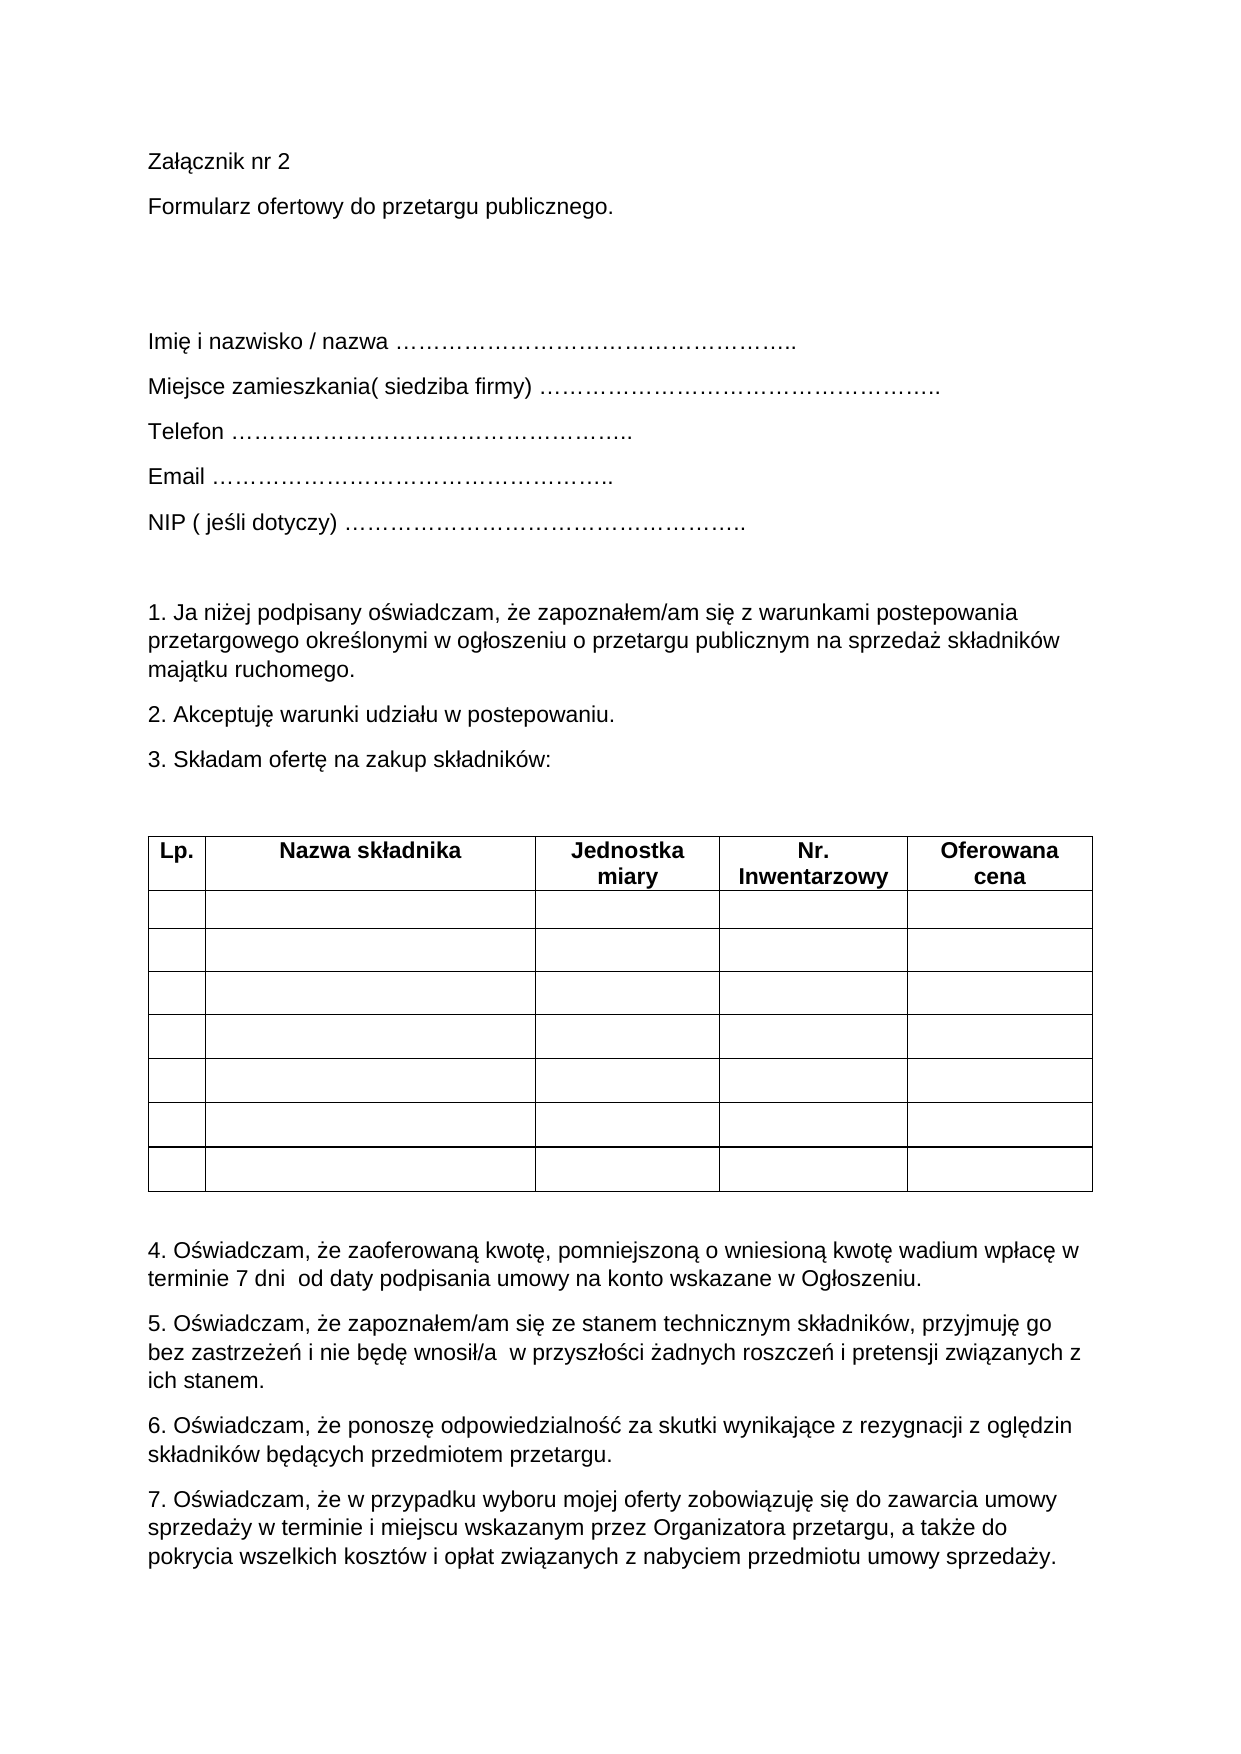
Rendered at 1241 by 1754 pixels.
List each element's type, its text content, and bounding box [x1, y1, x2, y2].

table_header Oferowana cena [908, 837, 1092, 890]
table_cell [720, 1148, 907, 1191]
table_header Nr. Inwentarzowy [720, 837, 907, 890]
text Miejsce zamieszkania( siedziba firmy) …………………………………………….. [148, 373, 1093, 399]
table_cell [720, 1103, 907, 1146]
table_cell [149, 1103, 205, 1146]
table_cell [206, 929, 535, 971]
text 4. Oświadczam, że zaoferowaną kwotę, pomniejszoną o wniesioną kwotę wadium wpłacę w terminie 7 dni od daty podpisania umowy na konto wskazane w Ogłoszeniu. [148, 1237, 1093, 1292]
text 2. Akceptuję warunki udziału w postepowaniu. [148, 701, 1093, 727]
table_header Nazwa składnika [206, 837, 535, 890]
text 3. Składam ofertę na zakup składników: [148, 746, 1093, 772]
text 1. Ja niżej podpisany oświadczam, że zapoznałem/am się z warunkami postepowania przetargowego określonymi w ogłoszeniu o przetargu publicznym na sprzedaż składników majątku ruchomego. [148, 599, 1093, 682]
text Załącznik nr 2 [148, 148, 1093, 174]
table_cell [149, 1059, 205, 1102]
table_cell [536, 1148, 719, 1191]
table_cell [908, 891, 1092, 928]
text Imię i nazwisko / nazwa …………………………………………….. [148, 328, 1093, 354]
table_cell [908, 1059, 1092, 1102]
table_cell [206, 972, 535, 1014]
table_cell [908, 1148, 1092, 1191]
table_cell [908, 1015, 1092, 1058]
table_cell [536, 1015, 719, 1058]
text 7. Oświadczam, że w przypadku wyboru mojej oferty zobowiązuję się do zawarcia umowy sprzedaży w terminie i miejscu wskazanym przez Organizatora przetargu, a także do pokrycia wszelkich kosztów i opłat związanych z nabyciem przedmiotu umowy sprzedaży. [148, 1486, 1093, 1569]
table_cell [720, 1015, 907, 1058]
table_cell [908, 929, 1092, 971]
table_cell [908, 1103, 1092, 1146]
table_cell [720, 891, 907, 928]
text Email …………………………………………….. [148, 463, 1093, 490]
text 5. Oświadczam, że zapoznałem/am się ze stanem technicznym składników, przyjmuję go bez zastrzeżeń i nie będę wnosił/a w przyszłości żadnych roszczeń i pretensji związanych z ich stanem. [148, 1310, 1093, 1393]
table_header Jednostka miary [536, 837, 719, 890]
table_cell [149, 929, 205, 971]
table_cell [536, 1059, 719, 1102]
table_cell [720, 972, 907, 1014]
table_cell [536, 972, 719, 1014]
table_cell [149, 1148, 205, 1191]
table_cell [536, 1103, 719, 1146]
text Telefon …………………………………………….. [148, 418, 1093, 444]
table_cell [536, 929, 719, 971]
table_cell [149, 1015, 205, 1058]
table_cell [206, 891, 535, 928]
table_header Lp. [149, 837, 205, 890]
table_cell [720, 929, 907, 971]
table_cell [206, 1015, 535, 1058]
table_cell [206, 1148, 535, 1191]
table_cell [536, 891, 719, 928]
text NIP ( jeśli dotyczy) …………………………………………….. [148, 508, 1093, 535]
table_cell [149, 972, 205, 1014]
text Formularz ofertowy do przetargu publicznego. [148, 193, 1093, 219]
table_cell [206, 1103, 535, 1146]
table_cell [908, 972, 1092, 1014]
table_cell [720, 1059, 907, 1102]
table_cell [149, 891, 205, 928]
text 6. Oświadczam, że ponoszę odpowiedzialność za skutki wynikające z rezygnacji z oględzin składników będących przedmiotem przetargu. [148, 1412, 1093, 1467]
table_cell [206, 1059, 535, 1102]
